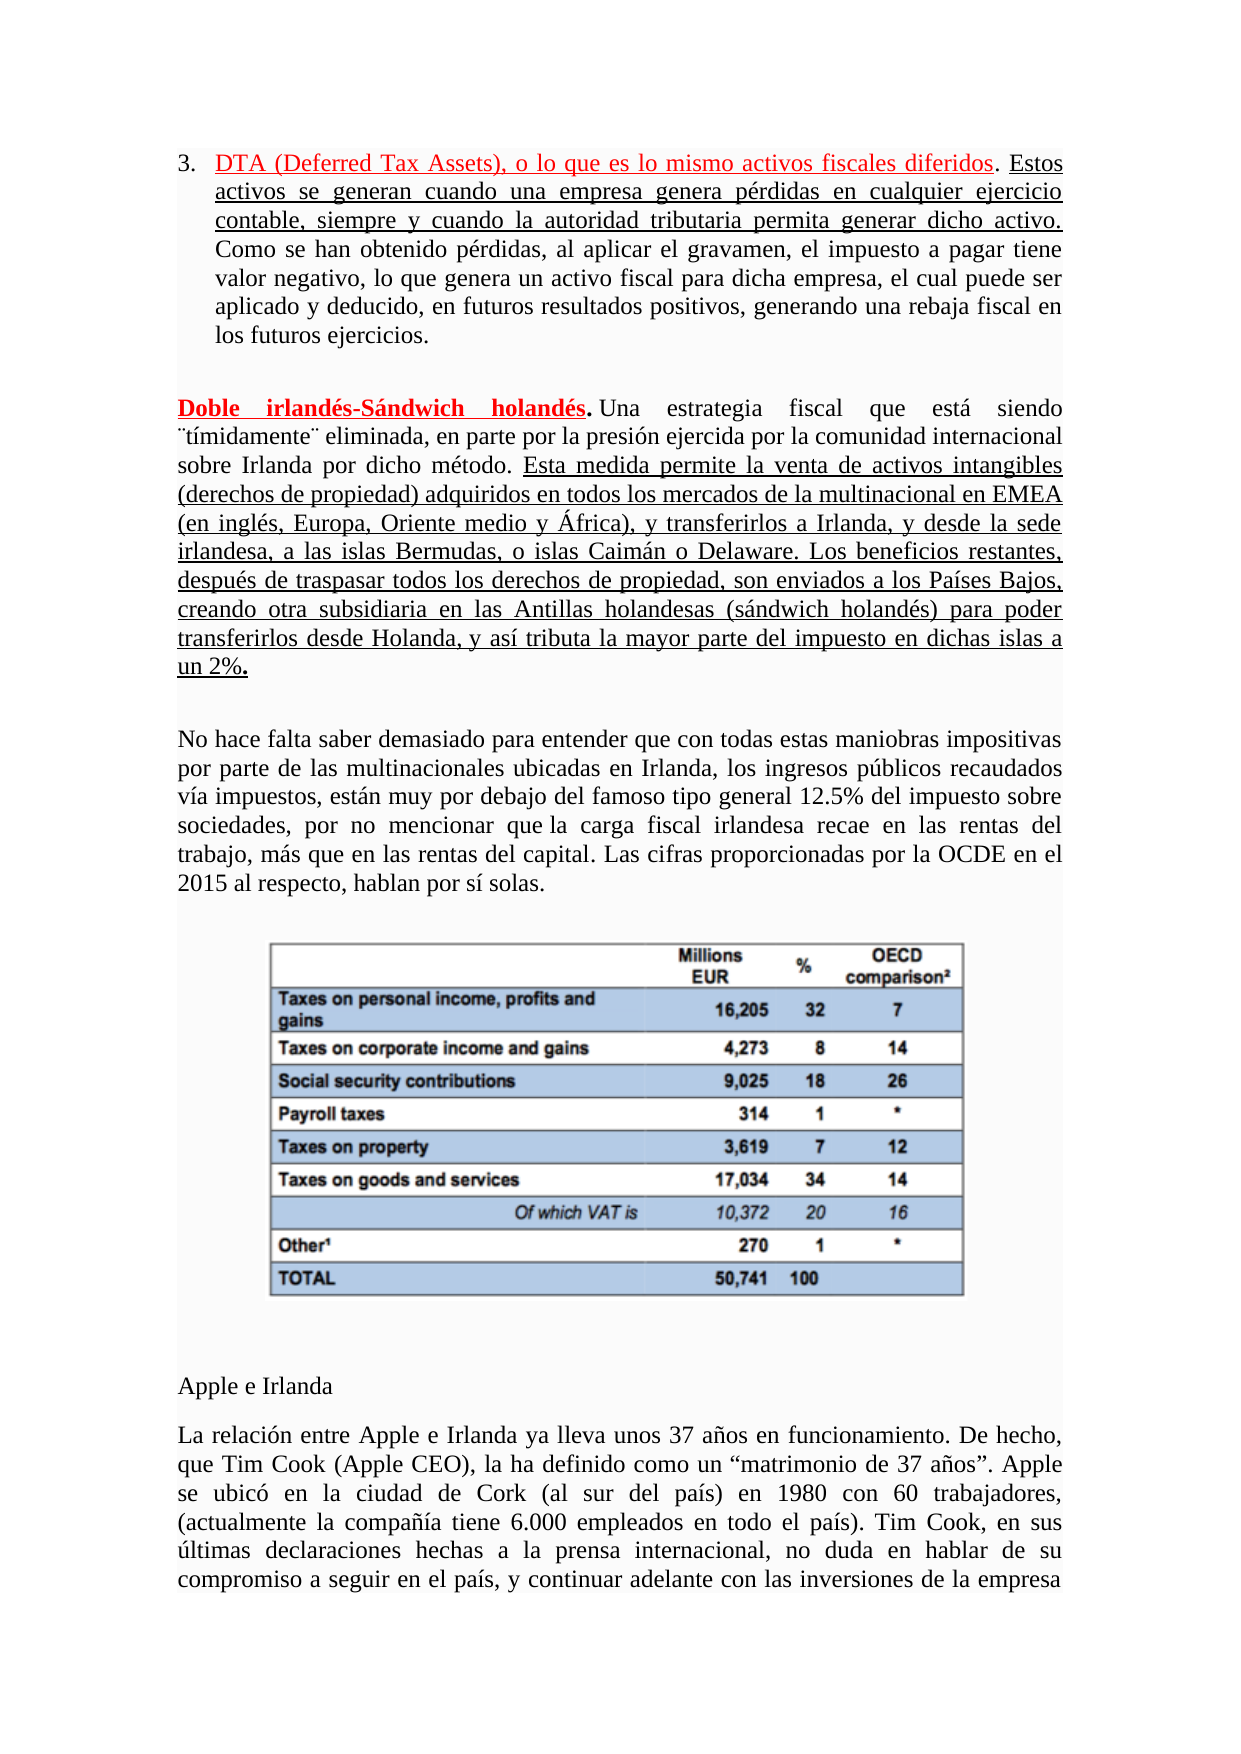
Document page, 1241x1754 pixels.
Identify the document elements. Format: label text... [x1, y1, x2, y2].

list DTA (Deferred Tax Assets), o lo que es lo mismo activos fiscales diferidos. Estos activos se generan cuando una empresa genera pérdidas en cualquier ejercicio contable, siempre y cuando la autoridad tributaria permita generar dicho activo. Como se han obtenido pérdidas, al aplicar el gravamen, el impuesto a pagar tiene valor negativo, lo que genera un activo fiscal para dicha empresa, el cual puede ser aplicado y deducido, en futuros resultados positivos, generando una rebaja fiscal en los futuros ejercicios. [177, 148, 1063, 349]
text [177, 1421, 1063, 1593]
picture [264, 940, 968, 1301]
text Apple e Irlanda [177, 1371, 1063, 1400]
text Doble irlandés-Sándwich holandés. Una estrategia fiscal que está siendo ¨tímidamente¨ eliminada, en parte por la presión ejercida por la comunidad internacional sobre Irlanda por dicho método. Esta medida permite la venta de activos intangibles (derechos de propiedad) adquiridos en todos los mercados de la multinacional en EMEA (en inglés, Europa, Oriente medio y África), y transferirlos a Irlanda, y desde la sede irlandesa, a las islas Bermudas, o islas Caimán o Delaware. Los beneficios restantes, después de traspasar todos los derechos de propiedad, son enviados a los Países Bajos, creando otra subsidiaria en las Antillas holandesas (sándwich holandés) para poder transferirlos desde Holanda, y así tributa la mayor parte del impuesto en dichas islas a un 2%. [177, 393, 1063, 504]
text Doble irlandés-Sándwich holandés. Una estrategia fiscal que está siendo ¨tímidamente¨ eliminada, en parte por la presión ejercida por la comunidad internacional sobre Irlanda por dicho método. Esta medida permite la venta de activos intangibles (derechos de propiedad) adquiridos en todos los mercados de la multinacional en EMEA (en inglés, Europa, Oriente medio y África), y transferirlos a Irlanda, y desde la sede irlandesa, a las islas Bermudas, o islas Caimán o Delaware. Los beneficios restantes, después de traspasar todos los derechos de propiedad, son enviados a los Países Bajos, creando otra subsidiaria en las Antillas holandesas (sándwich holandés) para poder transferirlos desde Holanda, y así tributa la mayor parte del impuesto en dichas islas a un 2%. [177, 505, 1063, 561]
text No hace falta saber demasiado para entender que con todas estas maniobras impositivas por parte de las multinacionales ubicadas en Irlanda, los ingresos públicos recaudados vía impuestos, están muy por debajo del famoso tipo general 12.5% del impuesto sobre sociedades, por no mencionar que la carga fiscal irlandesa recae en las rentas del trabajo, más que en las rentas del capital. Las cifras proporcionadas por la OCDE en el 2015 al respecto, hablan por sí solas. [177, 724, 1063, 896]
